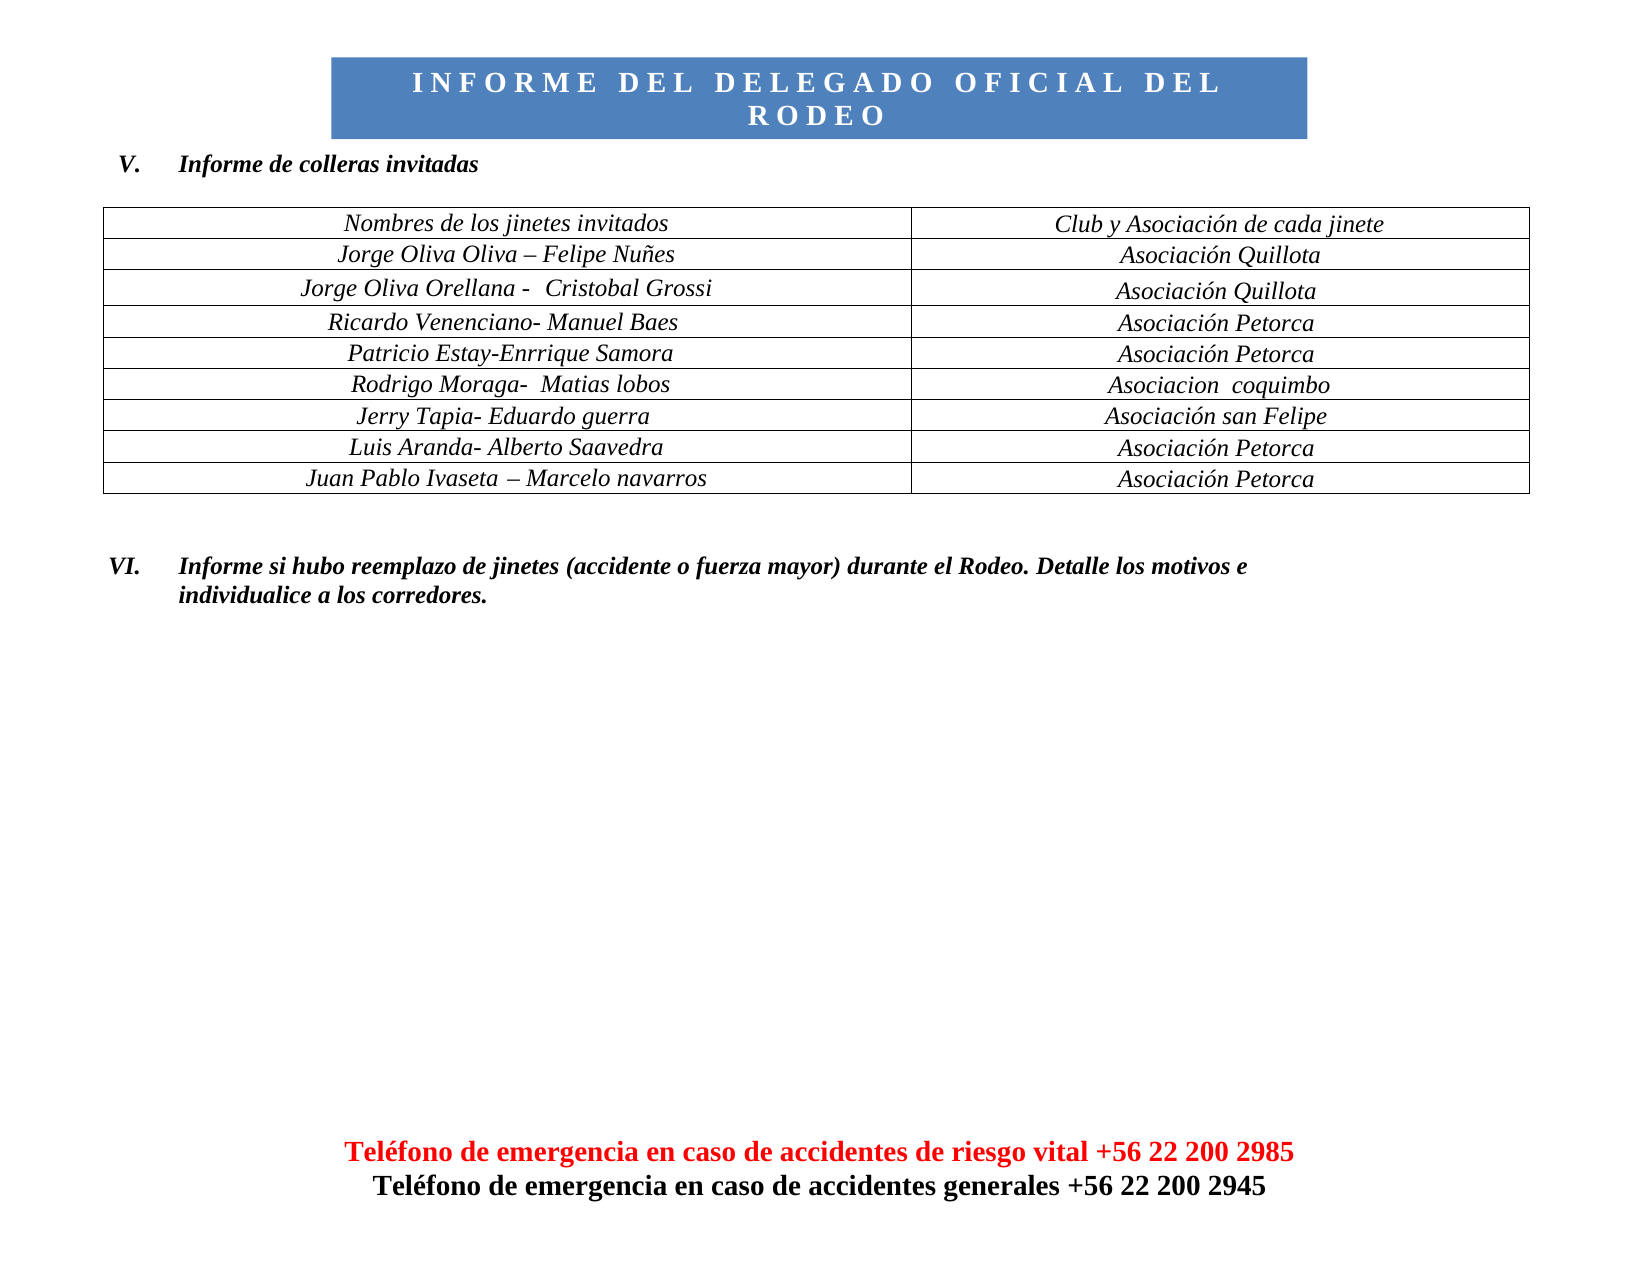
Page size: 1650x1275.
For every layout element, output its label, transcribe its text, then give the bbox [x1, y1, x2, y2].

table_cell Asociación Quillota [912, 270, 1529, 305]
table_cell Jorge Oliva Orellana - Cristobal Grossi [104, 270, 911, 305]
table_cell Juan Pablo Ivaseta – Marcelo navarros [104, 463, 911, 493]
table_cell Asociación Quillota [912, 239, 1529, 269]
table_cell Asociación Petorca [912, 338, 1529, 368]
table_cell Asociación Petorca [912, 463, 1529, 493]
table_cell Luis Aranda- Alberto Saavedra [104, 431, 911, 462]
list Informe de colleras invitadas [141, 149, 1329, 178]
table_cell Patricio Estay-Enrrique Samora [104, 338, 911, 368]
table_cell Asociación san Felipe [912, 400, 1529, 430]
table_cell Jerry Tapia- Eduardo guerra [104, 400, 911, 430]
table_cell Asociacion coquimbo [912, 369, 1529, 399]
table_cell Jorge Oliva Oliva – Felipe Nuñes [104, 239, 911, 269]
table_header Nombres de los jinetes invitados [104, 208, 911, 238]
list Informe si hubo reemplazo de jinetes (accidente o fuerza mayor) durante el Rodeo. Detalle los motivos e individualice a los corredores. [141, 551, 1329, 609]
table_cell Asociación Petorca [912, 306, 1529, 337]
table_cell Ricardo Venenciano- Manuel Baes [104, 306, 911, 337]
table_cell Rodrigo Moraga- Matias lobos [104, 369, 911, 399]
table_header Club y Asociación de cada jinete [912, 208, 1529, 238]
table_cell Asociación Petorca [912, 431, 1529, 462]
